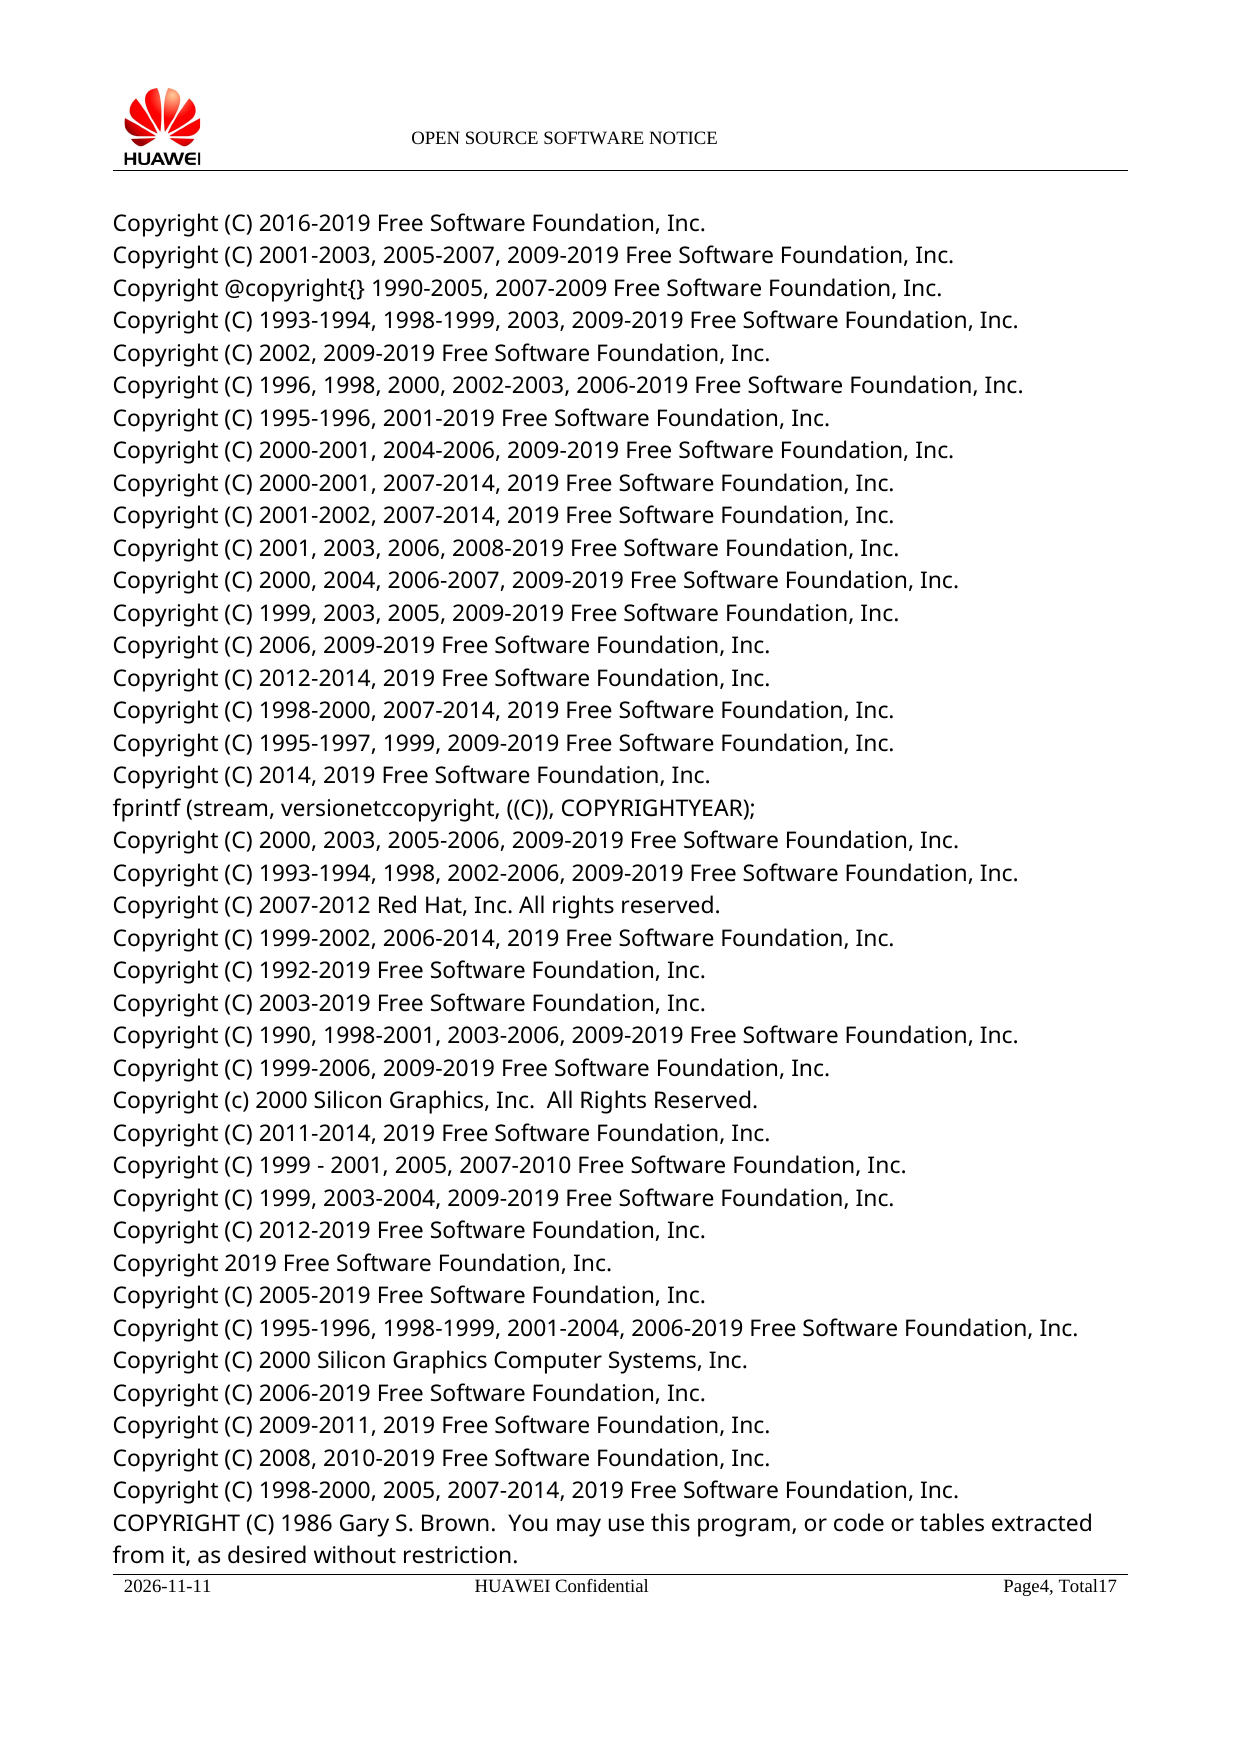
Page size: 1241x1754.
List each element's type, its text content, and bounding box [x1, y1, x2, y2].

picture [124, 88, 201, 165]
